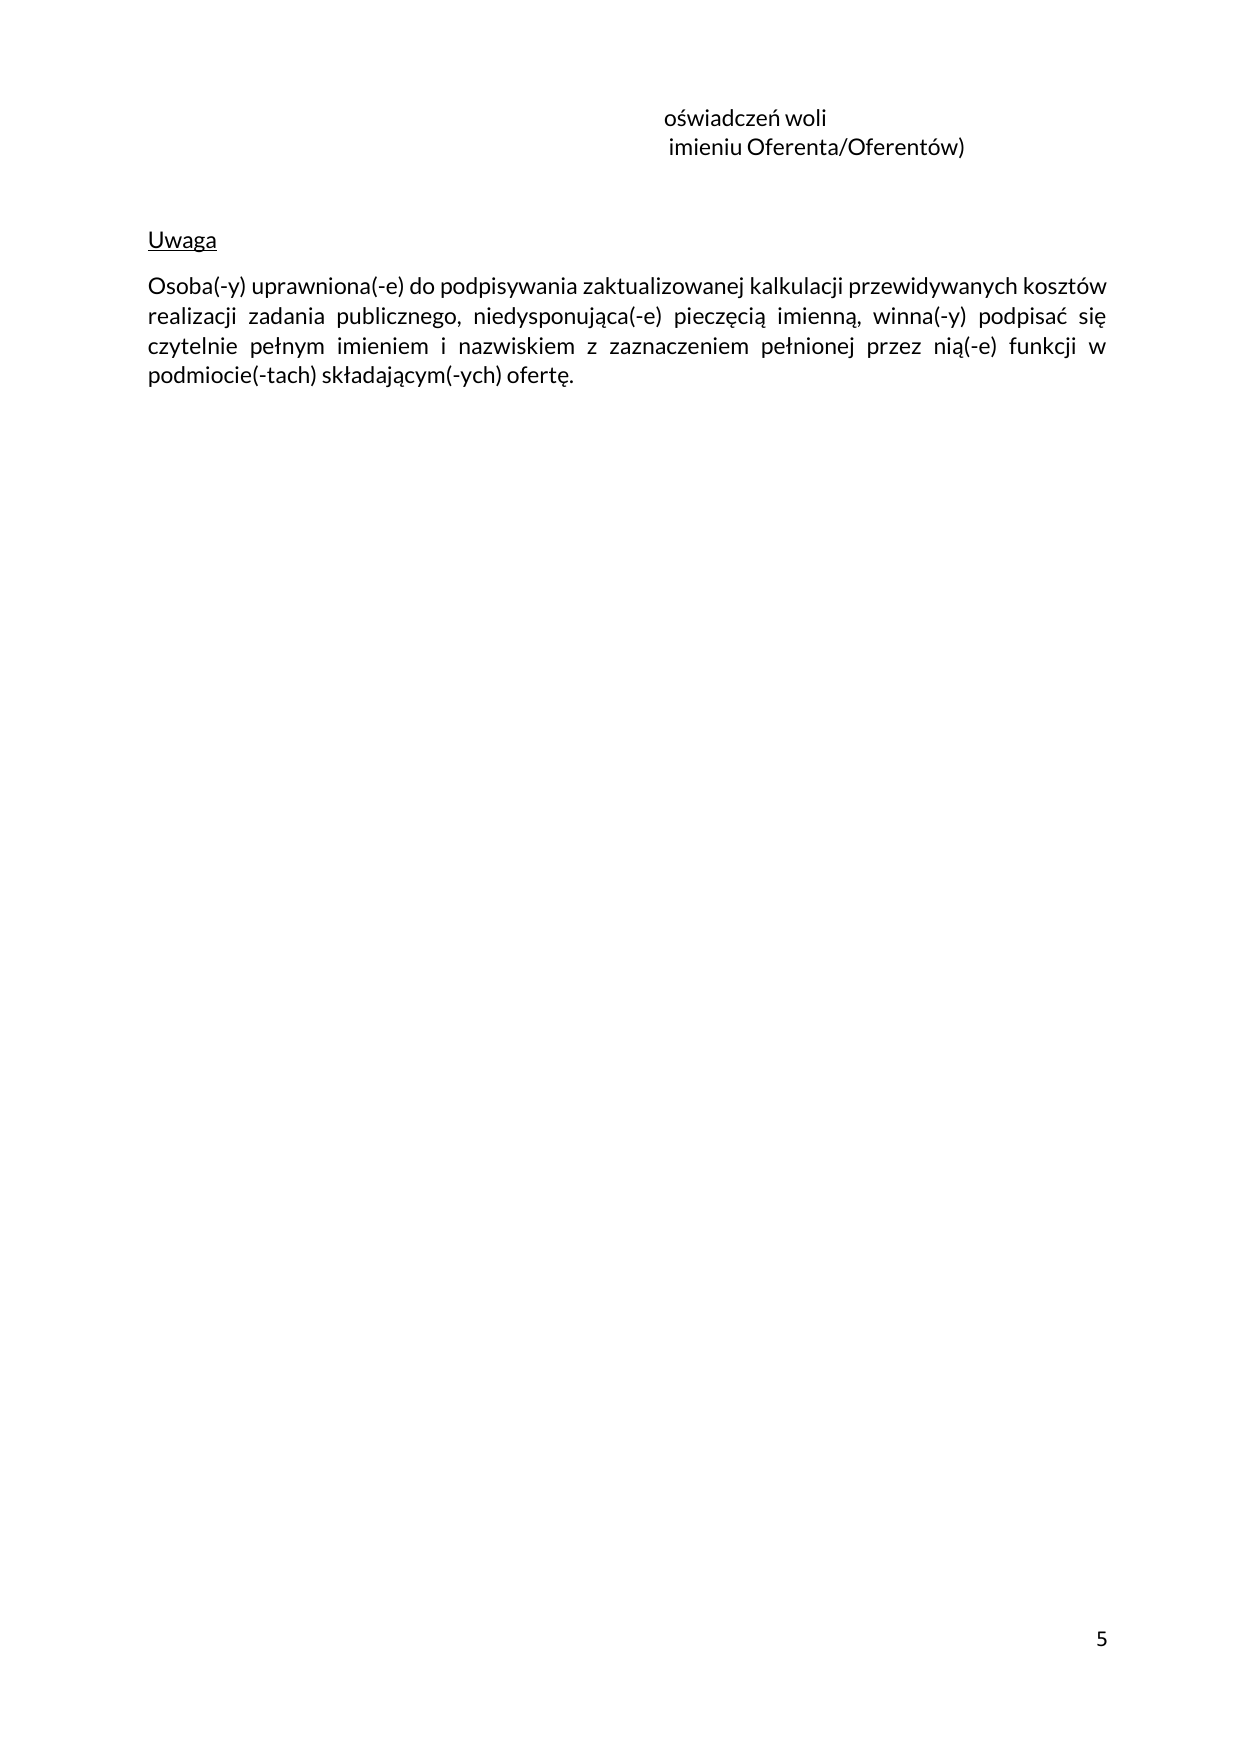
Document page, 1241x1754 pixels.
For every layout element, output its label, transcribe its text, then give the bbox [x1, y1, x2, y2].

text Osoba(-y) uprawniona(-e) do podpisywania zaktualizowanej kalkulacji przewidywanych kosztów realizacji zadania publicznego, niedysponująca(-e) pieczęcią imienną, winna(-y) podpisać się czytelnie pełnym imieniem i nazwiskiem z zaznaczeniem pełnionej przez nią(-e) funkcji w podmiocie(-tach) składającym(-ych) ofertę. [148, 272, 1107, 389]
text Uwaga [148, 226, 1107, 253]
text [664, 103, 1107, 161]
